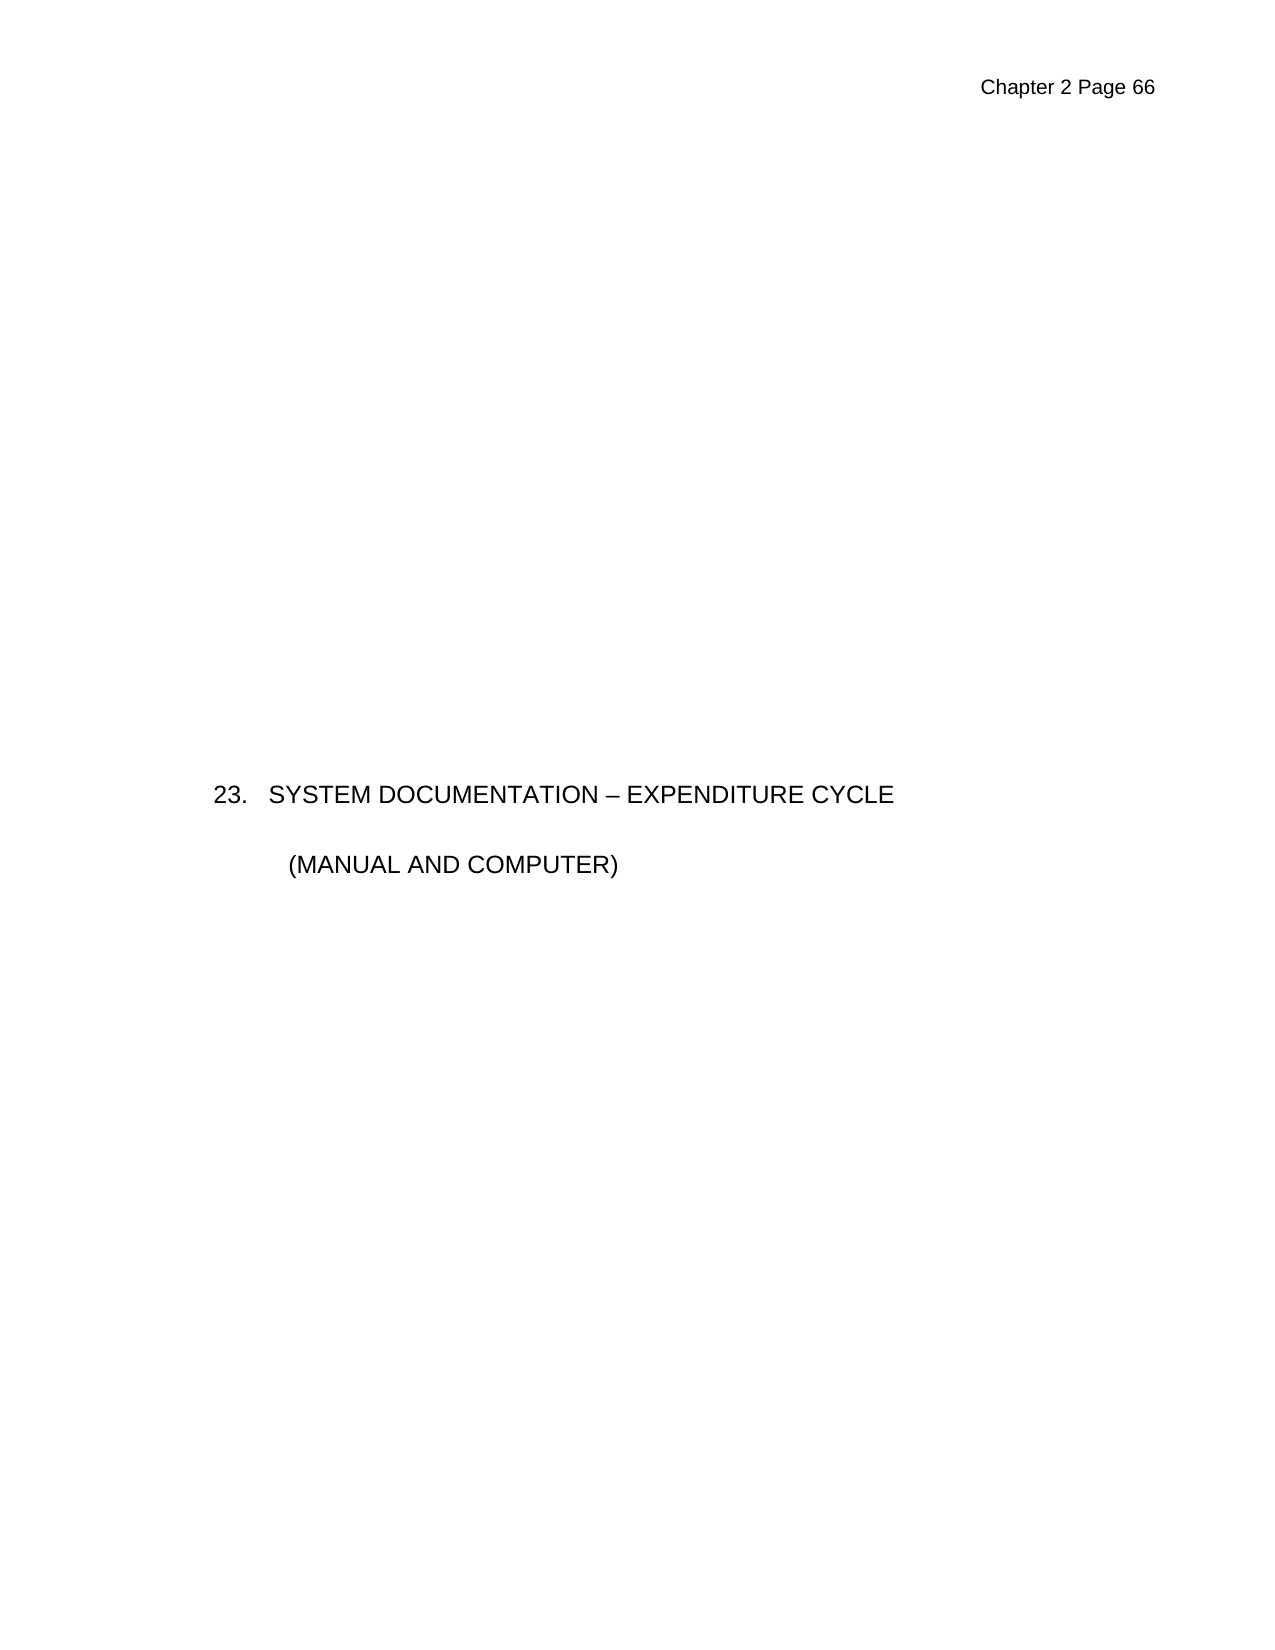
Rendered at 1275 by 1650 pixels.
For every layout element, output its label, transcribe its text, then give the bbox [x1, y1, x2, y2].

list (MANUAL AND COMPUTER) [213, 850, 1155, 879]
list 23. SYSTEM DOCUMENTATION – EXPENDITURE CYCLE [213, 780, 1155, 809]
